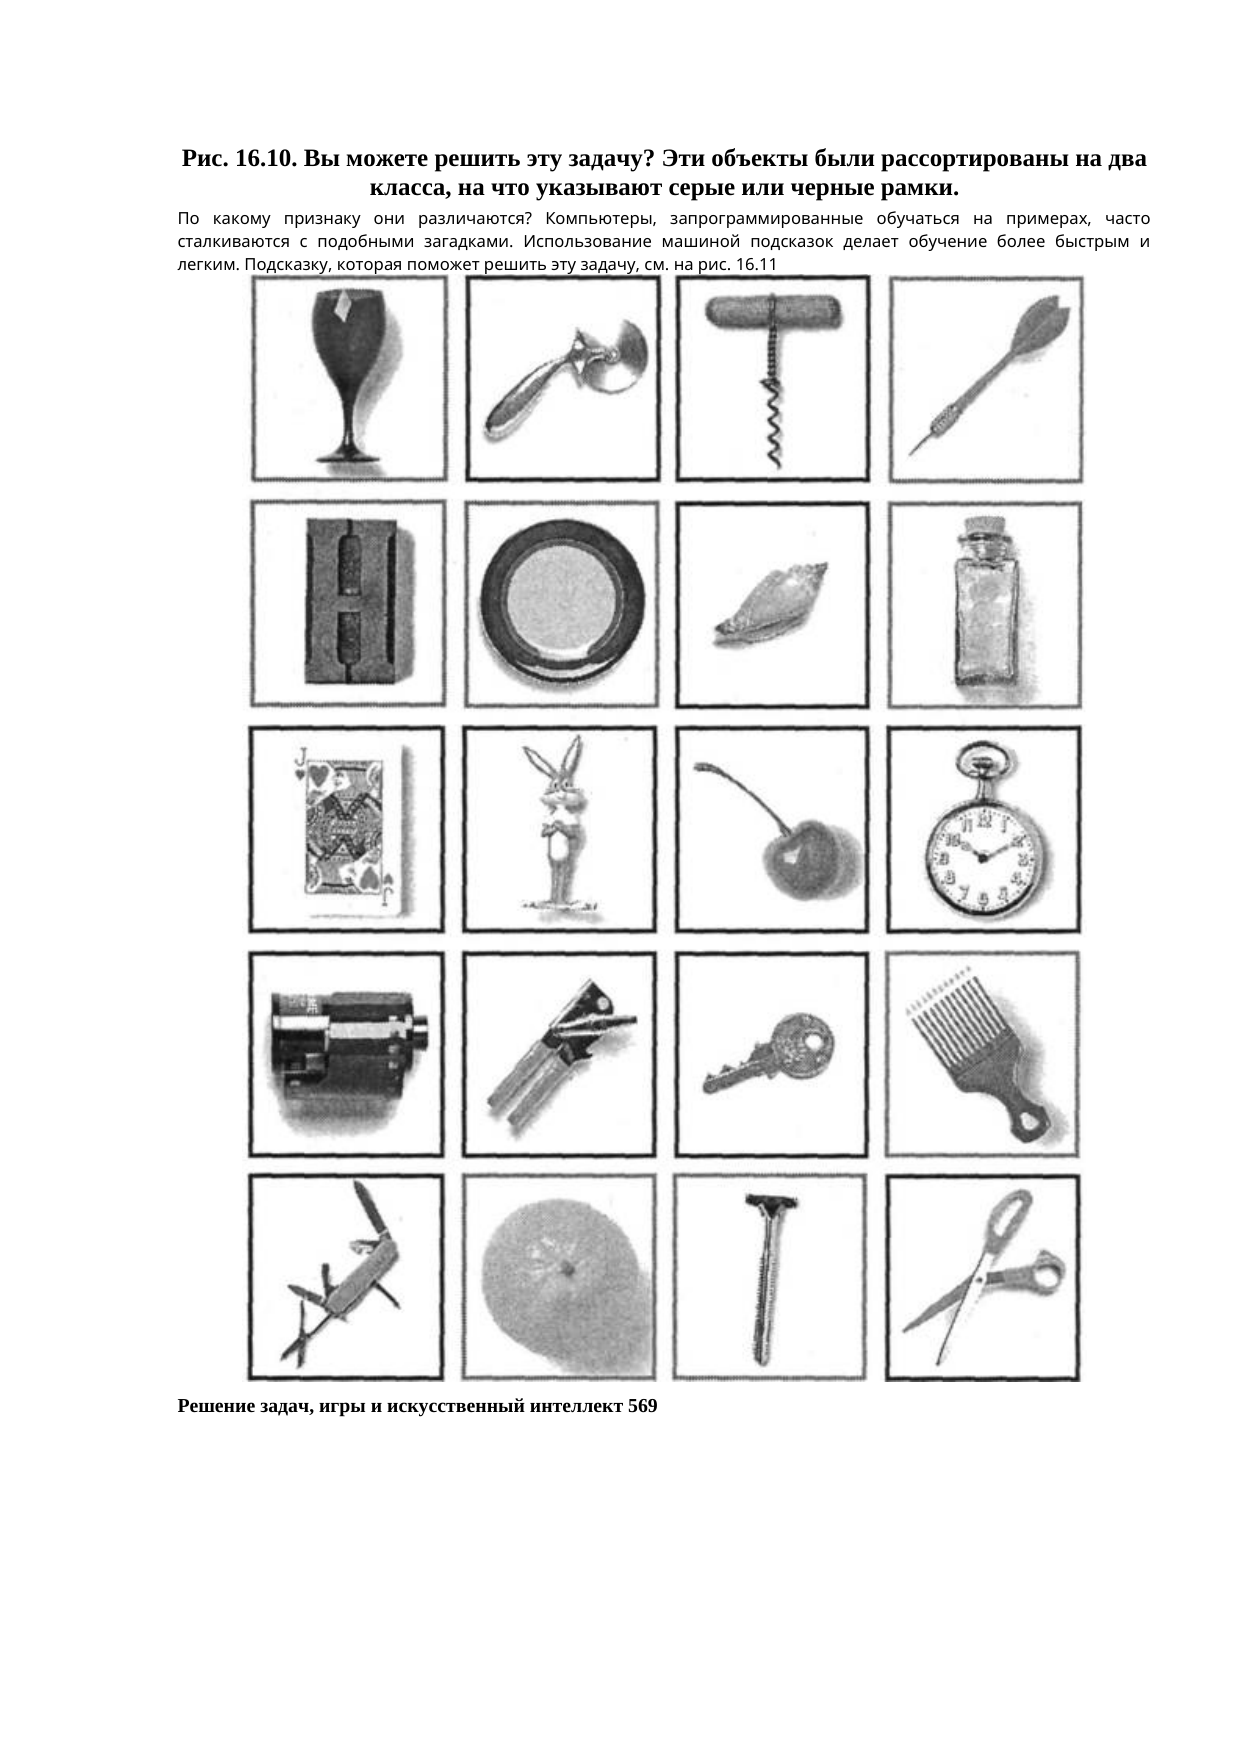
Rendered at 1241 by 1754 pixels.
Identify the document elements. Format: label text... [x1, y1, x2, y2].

picture [242, 274, 1087, 1382]
text По какому признаку они различаются? Компьютеры, запрограммированные обучаться на примерах, часто сталкиваются с подобными загадками. Использование машиной подсказок делает обучение более быстрым и легким. Подсказку, которая поможет решить эту задачу, см. на рис. 16.11 [177, 207, 1152, 275]
text Решение задач, игры и искусственный интеллект 569 [177, 1394, 1152, 1417]
text Рис. 16.10. Вы можете решить эту задачу? Эти объекты были рассортированы на два класса, на что указывают серые или черные рамки. [177, 143, 1152, 201]
